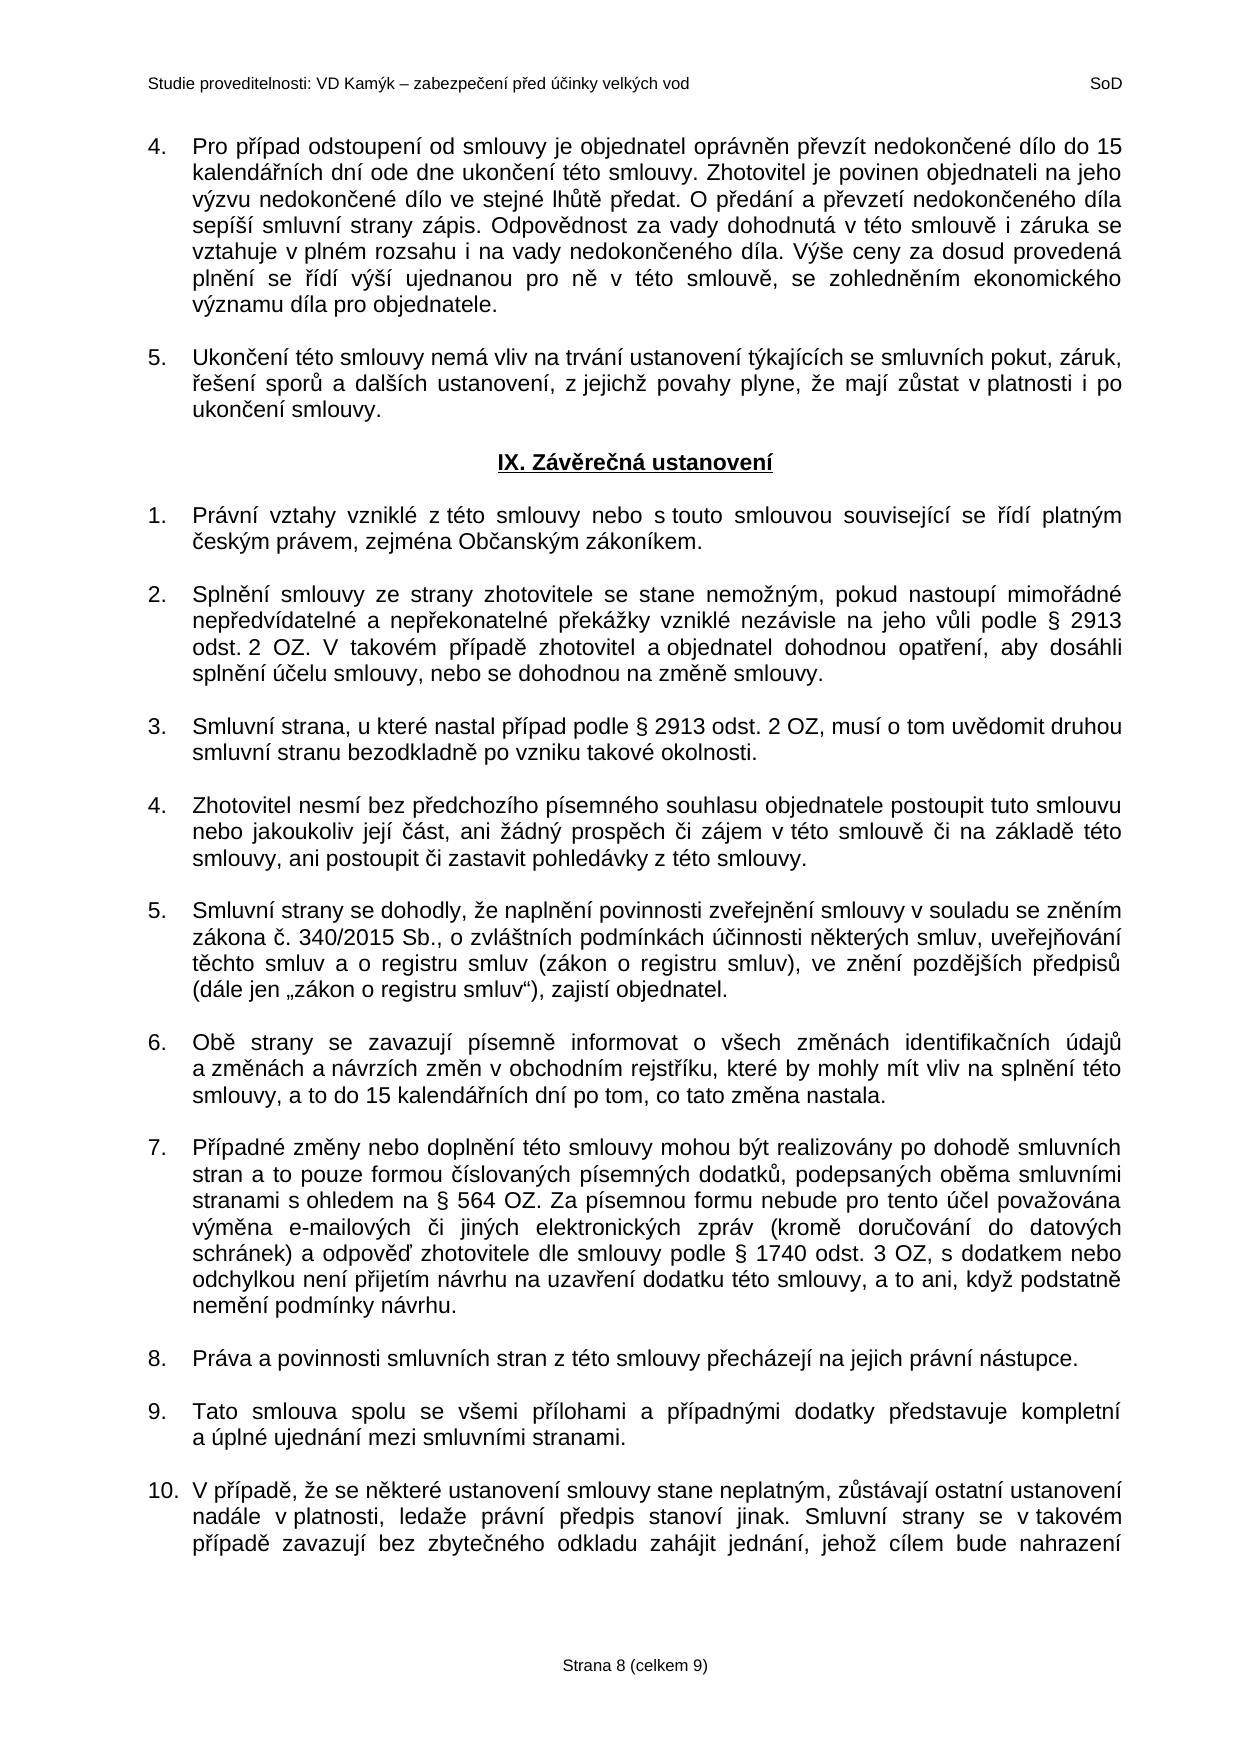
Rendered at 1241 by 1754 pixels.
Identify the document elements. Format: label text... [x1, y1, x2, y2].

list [148, 1477, 1122, 1556]
subtitle IX. Závěrečná ustanovení [148, 449, 1122, 476]
list Případné změny nebo doplnění této smlouvy mohou být realizovány po dohodě smluvních stran a to pouze formou číslovaných písemných dodatků, podepsaných oběma smluvními stranami s ohledem na § 564 OZ. Za písemnou formu nebude pro tento účel považována výměna e-mailových či jiných elektronických zpráv (kromě doručování do datových schránek) a odpověď zhotovitele dle smlouvy podle § 1740 odst. 3 OZ, s dodatkem nebo odchylkou není přijetím návrhu na uzavření dodatku této smlouvy, a to ani, když podstatně nemění podmínky návrhu. [148, 1134, 1122, 1319]
list Smluvní strana, u které nastal případ podle § 2913 odst. 2 OZ, musí o tom uvědomit druhou smluvní stranu bezodkladně po vzniku takové okolnosti. [148, 713, 1122, 765]
list Splnění smlouvy ze strany zhotovitele se stane nemožným, pokud nastoupí mimořádné nepředvídatelné a nepřekonatelné překážky vzniklé nezávisle na jeho vůli podle § 2913 odst. 2 OZ. V takovém případě zhotovitel a objednatel dohodnou opatření, aby dosáhli splnění účelu smlouvy, nebo se dohodnou na změně smlouvy. [148, 581, 1122, 686]
list Smluvní strany se dohodly, že naplnění povinnosti zveřejnění smlouvy v souladu se zněním zákona č. 340/2015 Sb., o zvláštních podmínkách účinnosti některých smluv, uveřejňování těchto smluv a o registru smluv (zákon o registru smluv), ve znění pozdějších předpisů (dále jen „zákon o registru smluv“), zajistí objednatel. [148, 897, 1122, 1003]
list Ukončení této smlouvy nemá vliv na trvání ustanovení týkajících se smluvních pokut, záruk, řešení sporů a dalších ustanovení, z jejichž povahy plyne, že mají zůstat v platnosti i po ukončení smlouvy. [148, 344, 1122, 423]
list Právní vztahy vzniklé z této smlouvy nebo s touto smlouvou související se řídí platným českým právem, zejména Občanským zákoníkem. [148, 502, 1122, 554]
list Pro případ odstoupení od smlouvy je objednatel oprávněn převzít nedokončené dílo do 15 kalendářních dní ode dne ukončení této smlouvy. Zhotovitel je povinen objednateli na jeho výzvu nedokončené dílo ve stejné lhůtě předat. O předání a převzetí nedokončeného díla sepíší smluvní strany zápis. Odpovědnost za vady dohodnutá v této smlouvě i záruka se vztahuje v plném rozsahu i na vady nedokončeného díla. Výše ceny za dosud provedená plnění se řídí výší ujednanou pro ně v této smlouvě, se zohledněním ekonomického významu díla pro objednatele. [148, 133, 1122, 317]
list Zhotovitel nesmí bez předchozího písemného souhlasu objednatele postoupit tuto smlouvu nebo jakoukoliv její část, ani žádný prospěch či zájem v této smlouvě či na základě této smlouvy, ani postoupit či zastavit pohledávky z této smlouvy. [148, 792, 1122, 871]
list Tato smlouva spolu se všemi přílohami a případnými dodatky představuje kompletní a úplné ujednání mezi smluvními stranami. [148, 1398, 1122, 1451]
list Práva a povinnosti smluvních stran z této smlouvy přecházejí na jejich právní nástupce. [148, 1345, 1122, 1372]
list Obě strany se zavazují písemně informovat o všech změnách identifikačních údajů a změnách a návrzích změn v obchodním rejstříku, které by mohly mít vliv na splnění této smlouvy, a to do 15 kalendářních dní po tom, co tato změna nastala. [148, 1029, 1122, 1108]
